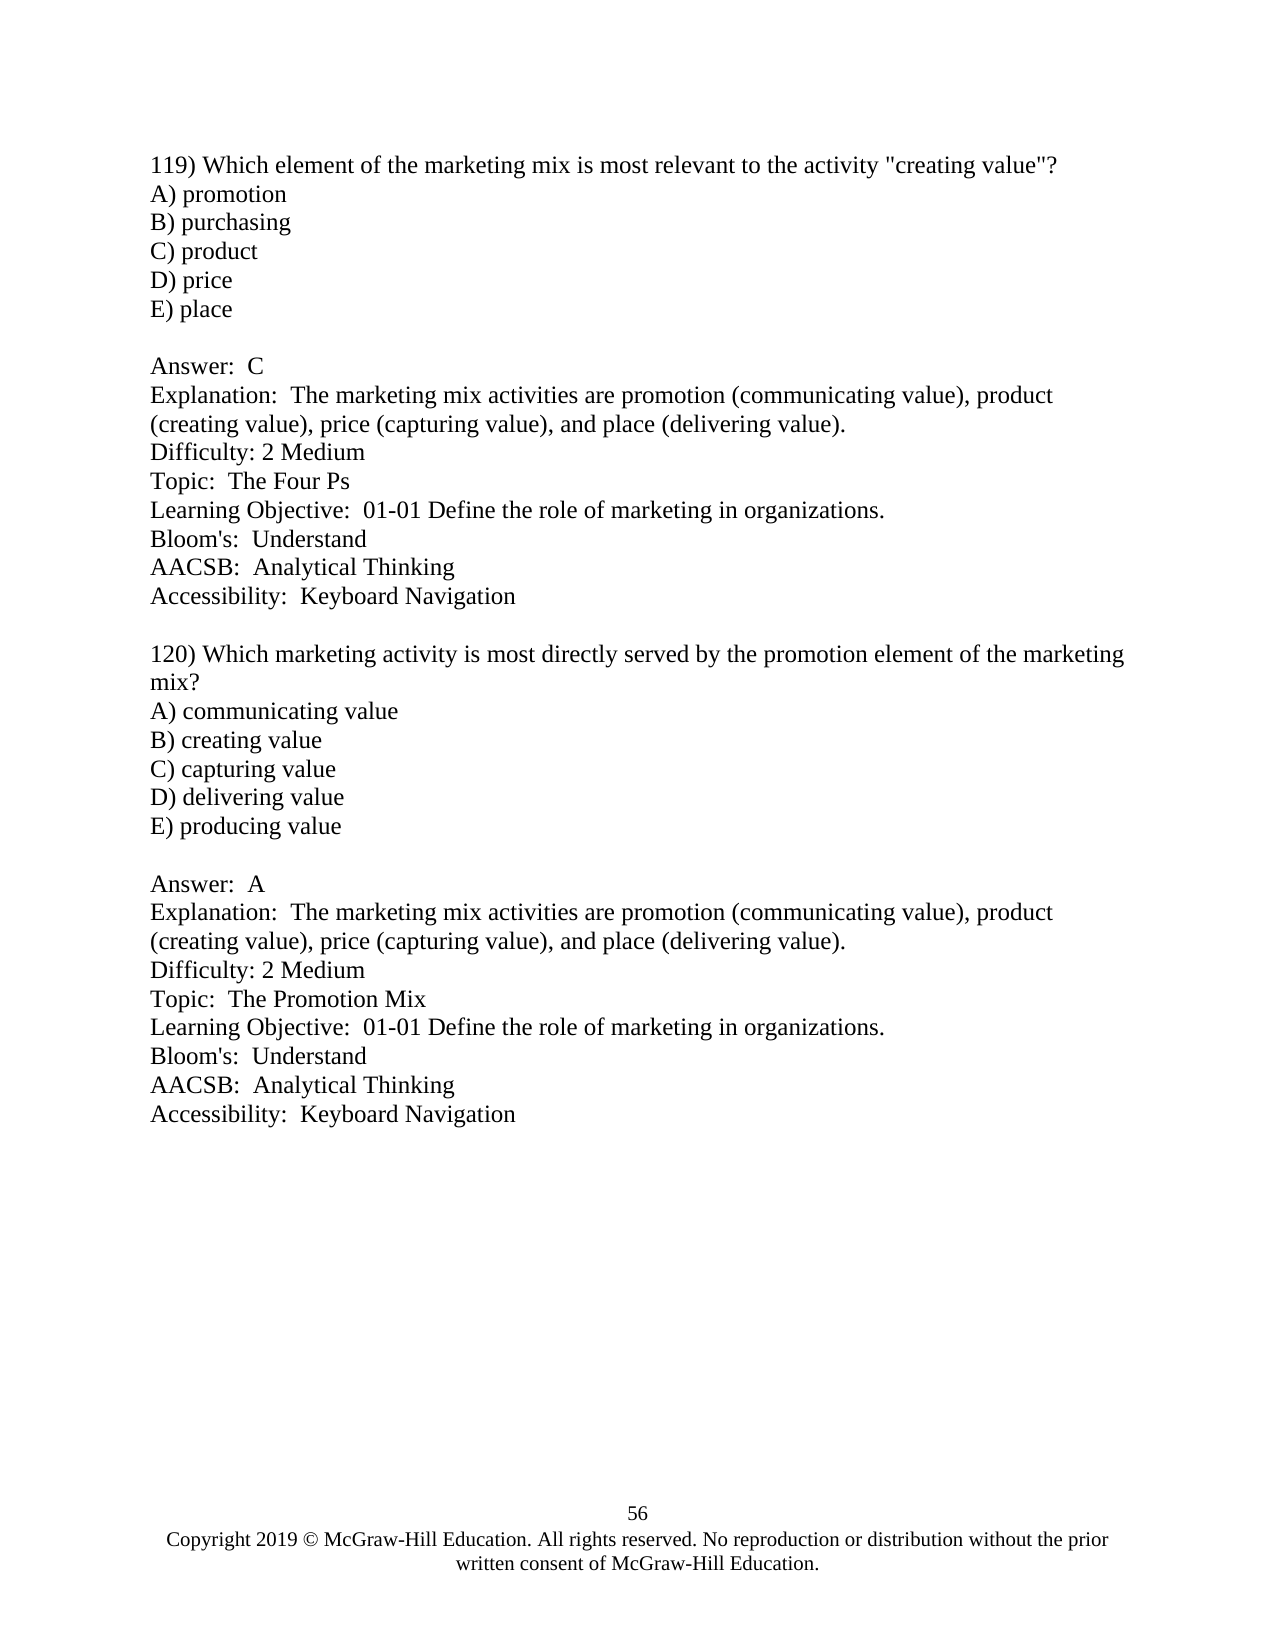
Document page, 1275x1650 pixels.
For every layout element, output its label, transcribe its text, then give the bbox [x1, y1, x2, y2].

text E) place [150, 294, 1125, 322]
text Learning Objective: 01-01 Define the role of marketing in organizations. [150, 1012, 1125, 1041]
text Answer: A [150, 869, 1125, 897]
text A) promotion [150, 179, 1125, 207]
text E) producing value [150, 811, 1125, 840]
text Learning Objective: 01-01 Define the role of marketing in organizations. [150, 495, 1125, 524]
text A) communicating value [150, 696, 1125, 725]
text Topic: The Promotion Mix [150, 984, 1125, 1012]
text Bloom's: Understand [150, 524, 1125, 552]
text AACSB: Analytical Thinking [150, 552, 1125, 581]
text 120) Which marketing activity is most directly served by the promotion element of the marketing mix? [150, 639, 1125, 696]
text AACSB: Analytical Thinking [150, 1070, 1125, 1099]
text 119) Which element of the marketing mix is most relevant to the activity "creating value"? [150, 150, 1125, 179]
text Difficulty: 2 Medium [150, 955, 1125, 984]
text D) price [150, 265, 1125, 294]
text Accessibility: Keyboard Navigation [150, 581, 1125, 610]
text Accessibility: Keyboard Navigation [150, 1099, 1125, 1127]
text B) creating value [150, 725, 1125, 754]
text Explanation: The marketing mix activities are promotion (communicating value), product (creating value), price (capturing value), and place (delivering value). [150, 380, 1125, 437]
text D) delivering value [150, 782, 1125, 811]
text Bloom's: Understand [150, 1041, 1125, 1070]
text Answer: C [150, 351, 1125, 380]
text C) capturing value [150, 754, 1125, 782]
text Explanation: The marketing mix activities are promotion (communicating value), product (creating value), price (capturing value), and place (delivering value). [150, 897, 1125, 955]
text Topic: The Four Ps [150, 466, 1125, 495]
text Difficulty: 2 Medium [150, 437, 1125, 466]
text B) purchasing [150, 207, 1125, 236]
text C) product [150, 236, 1125, 265]
